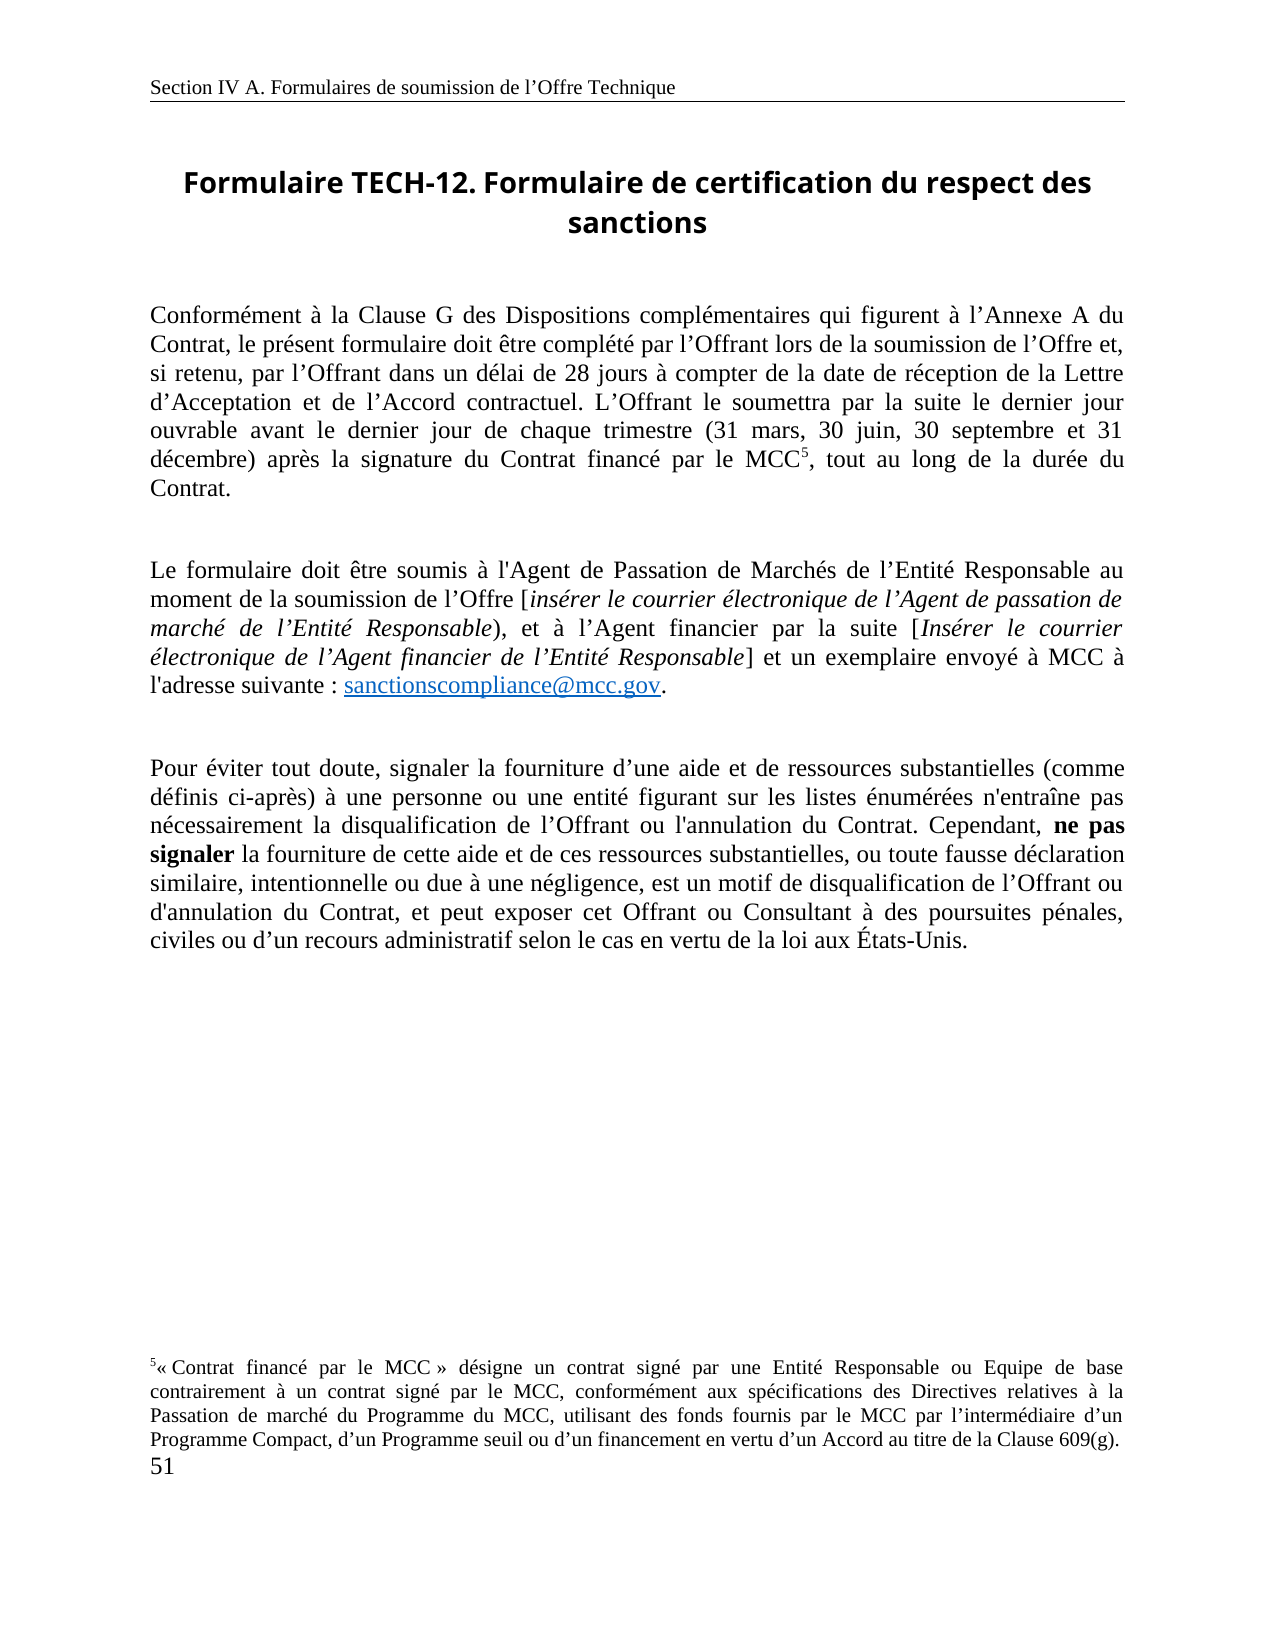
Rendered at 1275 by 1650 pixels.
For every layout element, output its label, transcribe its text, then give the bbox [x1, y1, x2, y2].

text Conformément à la Clause G des Dispositions complémentaires qui figurent à l’Annexe A du Contrat, le présent formulaire doit être complété par l’Offrant lors de la soumission de l’Offre et, si retenu, par l’Offrant dans un délai de 28 jours à compter de la date de réception de la Lettre d’Acceptation et de l’Accord contractuel. L’Offrant le soumettra par la suite le dernier jour ouvrable avant le dernier jour de chaque trimestre (31 mars, 30 juin, 30 septembre et 31 décembre) après la signature du Contrat financé par le MCC, tout au long de la durée du Contrat. [150, 300, 1125, 502]
text Le formulaire doit être soumis à l'Agent de Passation de Marchés de l’Entité Responsable au moment de la soumission de l’Offre [insérer le courrier électronique de l’Agent de passation de marché de l’Entité Responsable), et à l’Agent financier par la suite [Insérer le courrier électronique de l’Agent financier de l’Entité Responsable] et un exemplaire envoyé à MCC à l'adresse suivante : sanctionscompliance@mcc.gov. [150, 555, 1125, 699]
text Pour éviter tout doute, signaler la fourniture d’une aide et de ressources substantielles (comme définis ci-après) à une personne ou une entité figurant sur les listes énumérées n'entraîne pas nécessairement la disqualification de l’Offrant ou l'annulation du Contrat. Cependant, ne pas signaler la fourniture de cette aide et de ces ressources substantielles, ou toute fausse déclaration similaire, intentionnelle ou due à une négligence, est un motif de disqualification de l’Offrant ou d'annulation du Contrat, et peut exposer cet Offrant ou Consultant à des poursuites pénales, civiles ou d’un recours administratif selon le cas en vertu de la loi aux États-Unis. [150, 753, 1125, 954]
subtitle Formulaire TECH-12. Formulaire de certification du respect des sanctions [150, 162, 1125, 242]
